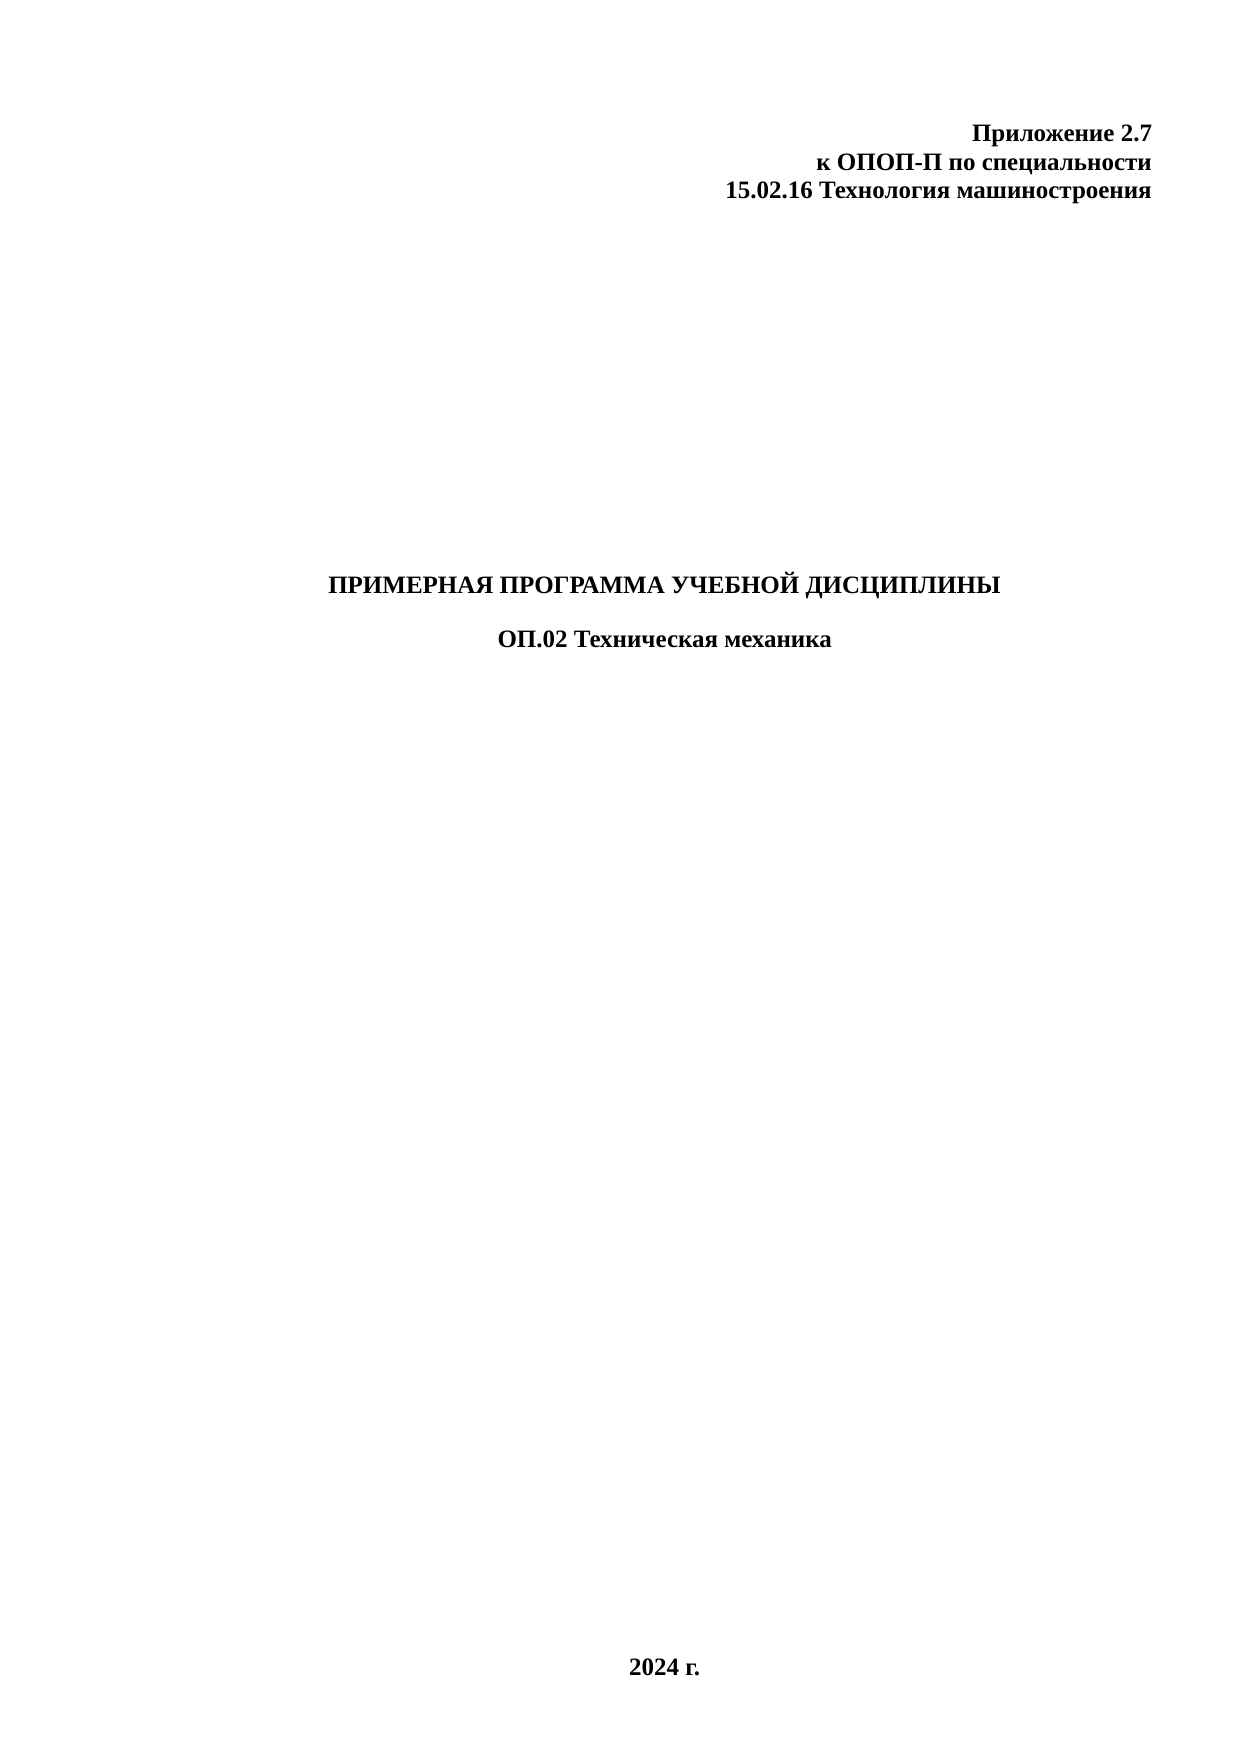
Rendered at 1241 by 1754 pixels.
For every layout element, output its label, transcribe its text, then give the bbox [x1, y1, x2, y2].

text ПРИМЕРНАЯ ПРОГРАММА УЧЕБНОЙ ДИСЦИПЛИНЫ [177, 570, 1152, 599]
text Приложение 2.7 [177, 118, 1152, 147]
text ОП.02 Техническая механика [177, 624, 1152, 653]
text 15.02.16 Технология машиностроения [177, 176, 1152, 204]
text 2024 г. [177, 1652, 1152, 1681]
text к ОПОП-П по специальности [177, 147, 1152, 176]
